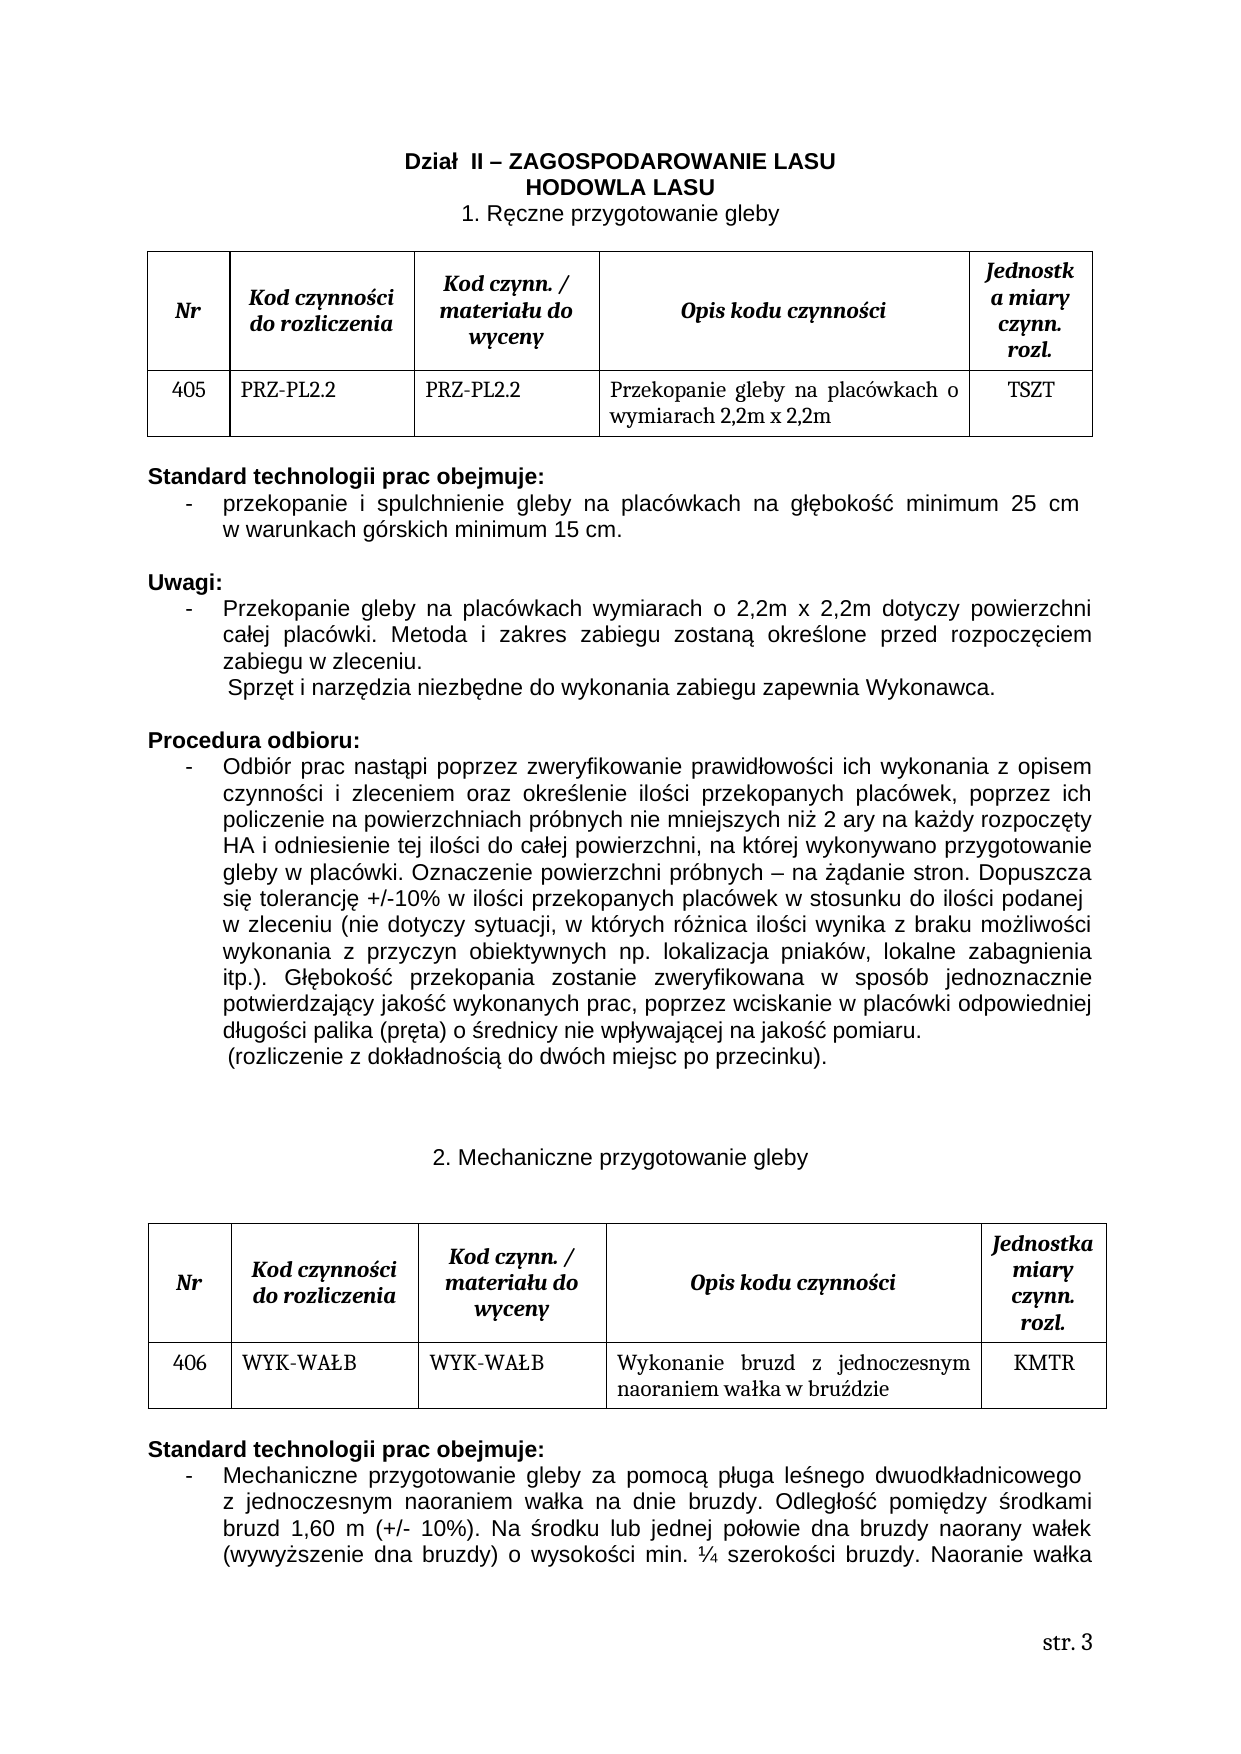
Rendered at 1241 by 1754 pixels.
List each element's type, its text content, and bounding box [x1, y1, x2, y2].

list przekopanie i spulchnienie gleby na placówkach na głębokość minimum 25 cm w warunkach górskich minimum 15 cm. [185, 490, 1093, 542]
table_header Nr [148, 252, 229, 370]
table_header Kod czynności do rozliczenia [231, 252, 414, 370]
table_cell WYK-WAŁB [232, 1343, 418, 1408]
table_header Opis kodu czynności [600, 252, 969, 370]
subtitle 1. Ręczne przygotowanie gleby [148, 200, 1093, 227]
text Standard technologii prac obejmuje: [148, 463, 1093, 490]
subtitle Dział II – ZAGOSPODAROWANIE LASU [148, 148, 1093, 174]
text Uwagi: [148, 569, 1093, 595]
table_header Kod czynn. / materiału do wyceny [415, 252, 599, 370]
table_cell 405 [148, 371, 229, 436]
table_cell Przekopanie gleby na placówkach o wymiarach 2,2m x 2,2m [600, 371, 969, 436]
subtitle 2. Mechaniczne przygotowanie gleby [148, 1144, 1093, 1170]
text (rozliczenie z dokładnością do dwóch miejsc po przecinku). [153, 1043, 1093, 1069]
text Standard technologii prac obejmuje: [148, 1436, 1093, 1462]
table_header Jednostka miary czynn. rozl. [970, 252, 1092, 370]
table_cell TSZT [970, 371, 1092, 436]
list Przekopanie gleby na placówkach wymiarach o 2,2m x 2,2m dotyczy powierzchni całej placówki. Metoda i zakres zabiegu zostaną określone przed rozpoczęciem zabiegu w zleceniu. [185, 595, 1093, 674]
text Sprzęt i narzędzia niezbędne do wykonania zabiegu zapewnia Wykonawca. [153, 674, 1093, 701]
table_header Jednostka miary czynn. rozl. [982, 1224, 1106, 1342]
table_header Nr [149, 1224, 231, 1342]
table_cell WYK-WAŁB [419, 1343, 606, 1408]
table_header Kod czynności do rozliczenia [232, 1224, 418, 1342]
table_header Opis kodu czynności [607, 1224, 981, 1342]
list Odbiór prac nastąpi poprzez zweryfikowanie prawidłowości ich wykonania z opisem czynności i zleceniem oraz określenie ilości przekopanych placówek, poprzez ich policzenie na powierzchniach próbnych nie mniejszych niż 2 ary na każdy rozpoczęty HA i odniesienie tej ilości do całej powierzchni, na której wykonywano przygotowanie gleby w placówki. Oznaczenie powierzchni próbnych – na żądanie stron. Dopuszcza się tolerancję +/-10% w ilości przekopanych placówek w stosunku do ilości podanej w zleceniu (nie dotyczy sytuacji, w których różnica ilości wynika z braku możliwości wykonania z przyczyn obiektywnych np. lokalizacja pniaków, lokalne zabagnienia itp.). Głębokość przekopania zostanie zweryfikowana w sposób jednoznacznie potwierdzający jakość wykonanych prac, poprzez wciskanie w placówki odpowiedniej długości palika (pręta) o średnicy nie wpływającej na jakość pomiaru. [185, 753, 1093, 1043]
table_cell KMTR [982, 1343, 1106, 1408]
table_cell 406 [149, 1343, 231, 1408]
subtitle HODOWLA LASU [148, 174, 1093, 200]
table_header Kod czynn. / materiału do wyceny [419, 1224, 606, 1342]
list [185, 1462, 1093, 1567]
table_cell PRZ-PL2.2 [415, 371, 599, 436]
table_cell Wykonanie bruzd z jednoczesnym naoraniem wałka w bruździe [607, 1343, 981, 1408]
table_cell PRZ-PL2.2 [231, 371, 414, 436]
text Procedura odbioru: [148, 727, 1093, 753]
